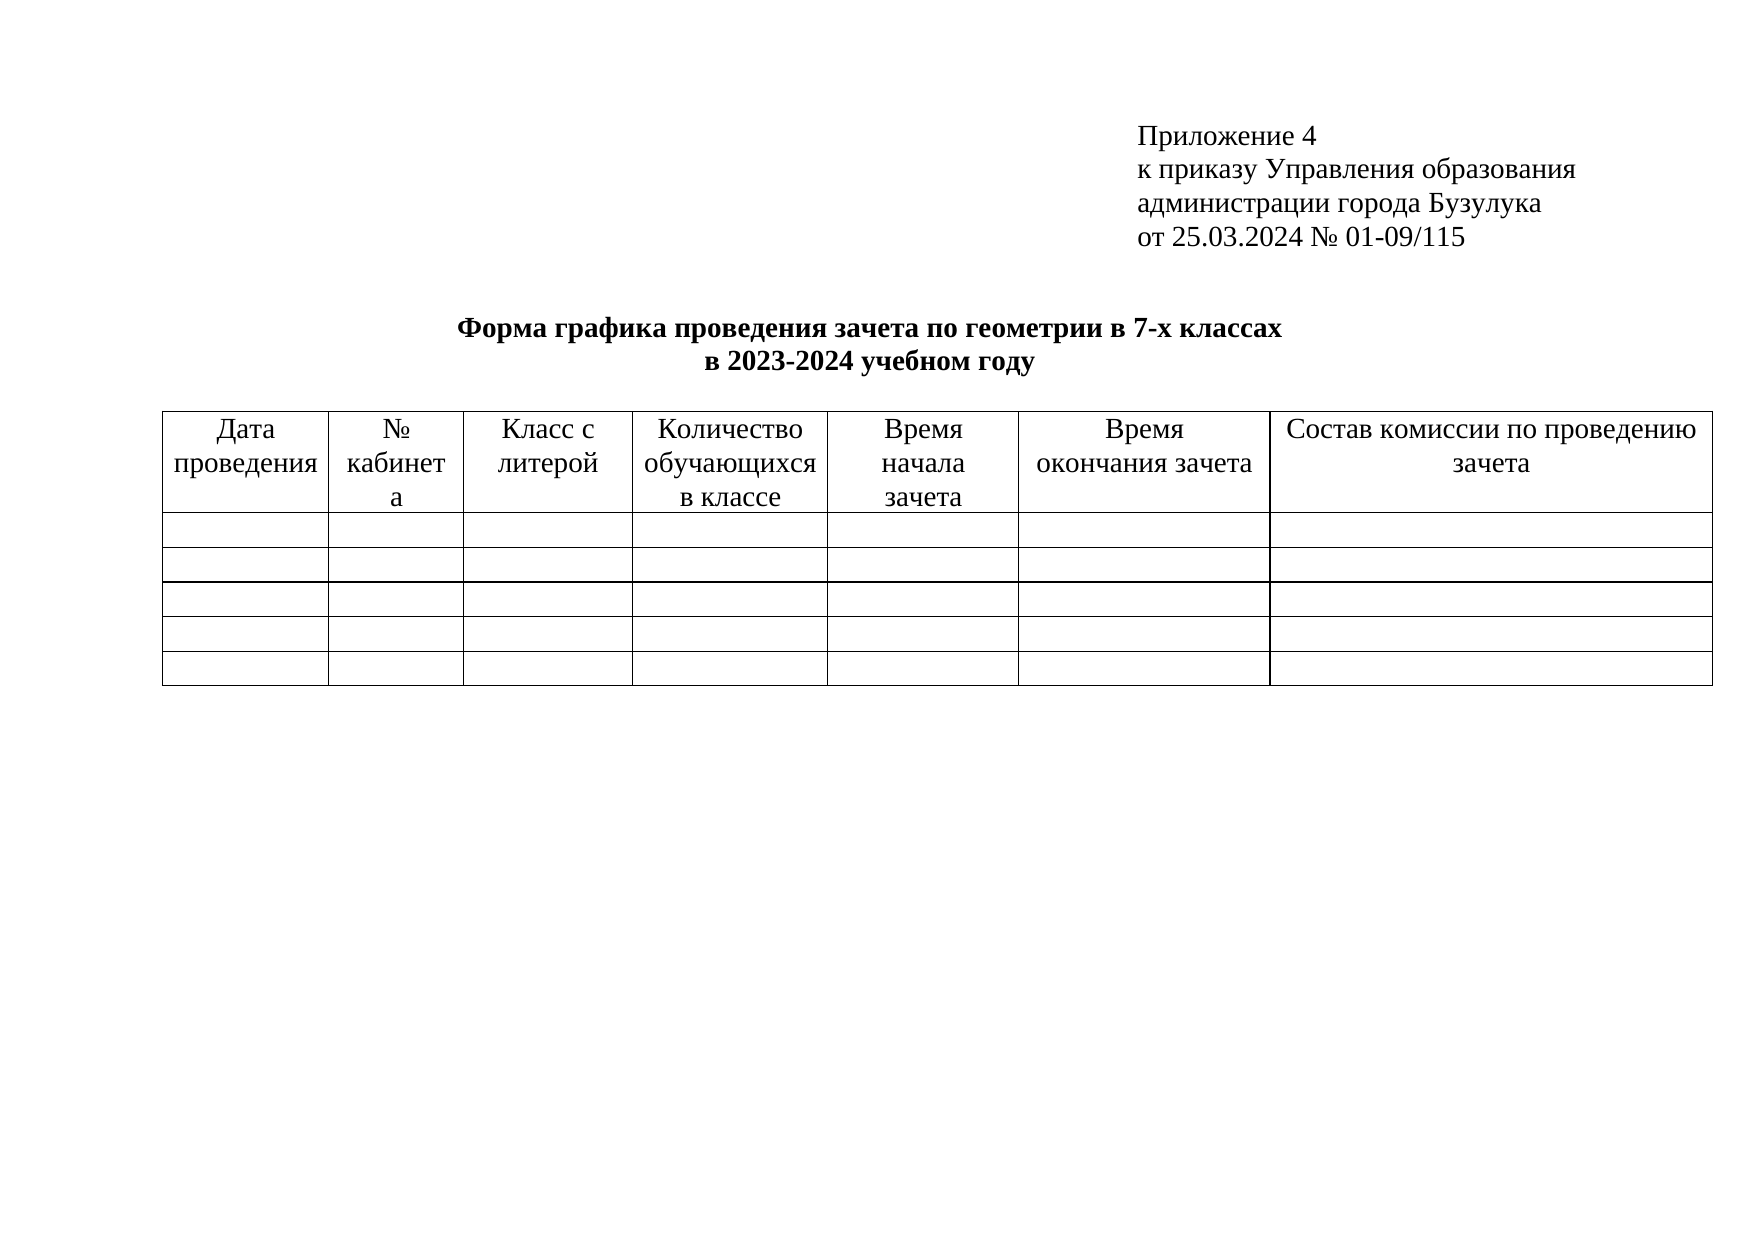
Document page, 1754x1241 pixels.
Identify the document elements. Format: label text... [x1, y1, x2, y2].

table_cell [1271, 548, 1712, 581]
table_header № кабинета [329, 412, 463, 512]
table_cell [163, 513, 328, 547]
table_header Время окончания зачета [1019, 412, 1269, 512]
text от 25.03.2024 № 01-09/115 [1137, 219, 1717, 252]
table_cell [828, 652, 1018, 685]
table_cell [163, 583, 328, 616]
table_cell [633, 617, 827, 651]
table_cell [1019, 513, 1269, 547]
table_cell [329, 548, 463, 581]
table_cell [1271, 513, 1712, 547]
table_cell [1019, 652, 1269, 685]
table_cell [828, 617, 1018, 651]
table_cell [464, 548, 632, 581]
table_cell [828, 513, 1018, 547]
table_header Состав комиссии по проведению зачета [1271, 412, 1712, 512]
text в 2023-2024 учебном году [29, 343, 1710, 377]
table_cell [464, 513, 632, 547]
table_cell [828, 548, 1018, 581]
table_cell [163, 548, 328, 581]
table_cell [633, 513, 827, 547]
table_cell [633, 652, 827, 685]
table_header Класс с литерой [464, 412, 632, 512]
text Приложение 4 [1137, 118, 1710, 152]
table_header Дата проведения [163, 412, 328, 512]
table_header Количество обучающихся в классе [633, 412, 827, 512]
table_cell [1271, 652, 1712, 685]
table_cell [329, 583, 463, 616]
table_cell [1019, 548, 1269, 581]
table_cell [828, 583, 1018, 616]
text к приказу Управления образования администрации города Бузулука [1137, 152, 1710, 219]
table_cell [329, 652, 463, 685]
table_cell [464, 583, 632, 616]
table_cell [329, 617, 463, 651]
table_cell [464, 617, 632, 651]
table_cell [633, 548, 827, 581]
table_cell [163, 617, 328, 651]
table_cell [1271, 583, 1712, 616]
table_cell [1019, 583, 1269, 616]
table_cell [1019, 617, 1269, 651]
table_cell [633, 583, 827, 616]
table_cell [329, 513, 463, 547]
table_header Время начала зачета [828, 412, 1018, 512]
table_cell [1271, 617, 1712, 651]
table_cell [163, 652, 328, 685]
table_cell [464, 652, 632, 685]
text Форма графика проведения зачета по геометрии в 7-х классах [29, 310, 1710, 343]
